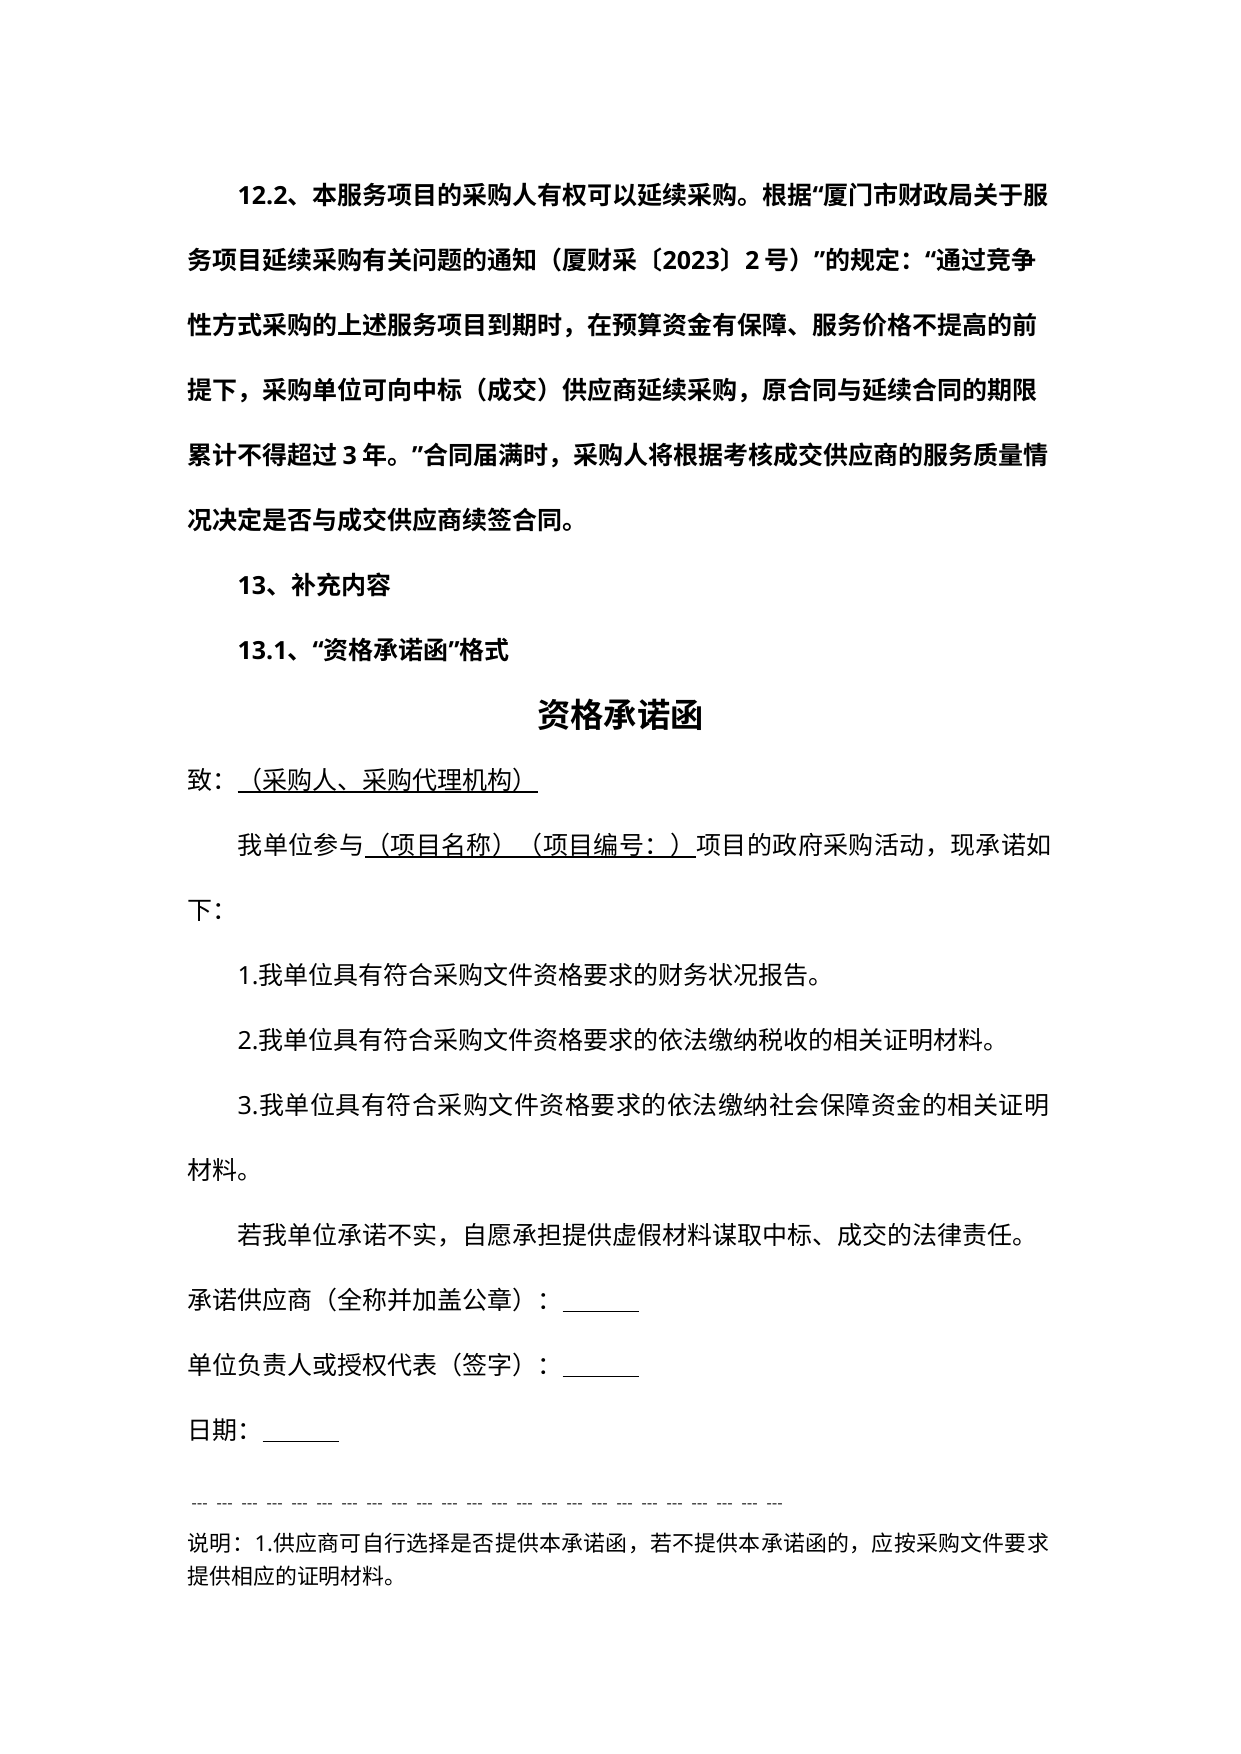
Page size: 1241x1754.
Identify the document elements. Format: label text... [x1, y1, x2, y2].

text 承诺供应商（全称并加盖公章）： [187, 1267, 1053, 1332]
text 若我单位承诺不实，自愿承担提供虚假材料谋取中标、成交的法律责任。 [187, 1202, 1053, 1267]
text 致：（采购人、采购代理机构） [187, 747, 1053, 812]
text 单位负责人或授权代表（签字）： [187, 1332, 1053, 1397]
text 2.我单位具有符合采购文件资格要求的依法缴纳税收的相关证明材料。 [187, 1007, 1053, 1072]
text 1.我单位具有符合采购文件资格要求的财务状况报告。 [187, 942, 1053, 1007]
text 12.2、本服务项目的采购人有权可以延续采购。根据“厦门市财政局关于服务项目延续采购有关问题的通知（厦财采〔2023〕2号）”的规定：“通过竞争性方式采购的上述服务项目到期时，在预算资金有保障、服务价格不提高的前提下，采购单位可向中标（成交）供应商延续采购，原合同与延续合同的期限累计不得超过3年。”合同届满时，采购人将根据考核成交供应商的服务质量情况决定是否与成交供应商续签合同。 [187, 162, 1053, 552]
text 我单位参与（项目名称）（项目编号：）项目的政府采购活动，现承诺如下： [187, 812, 1053, 942]
text ﹍﹍﹍﹍﹍﹍﹍﹍﹍﹍﹍﹍﹍﹍﹍﹍﹍﹍﹍﹍﹍﹍﹍﹍ [187, 1462, 1053, 1527]
text 说明：1.供应商可自行选择是否提供本承诺函，若不提供本承诺函的，应按采购文件要求提供相应的证明材料。 [187, 1527, 1053, 1592]
text 资格承诺函 [187, 682, 1053, 747]
text 3.我单位具有符合采购文件资格要求的依法缴纳社会保障资金的相关证明材料。 [187, 1072, 1053, 1202]
text 日期： [187, 1397, 1053, 1462]
text 13、补充内容 [187, 552, 1053, 617]
text 13.1、“资格承诺函”格式 [187, 617, 1053, 682]
